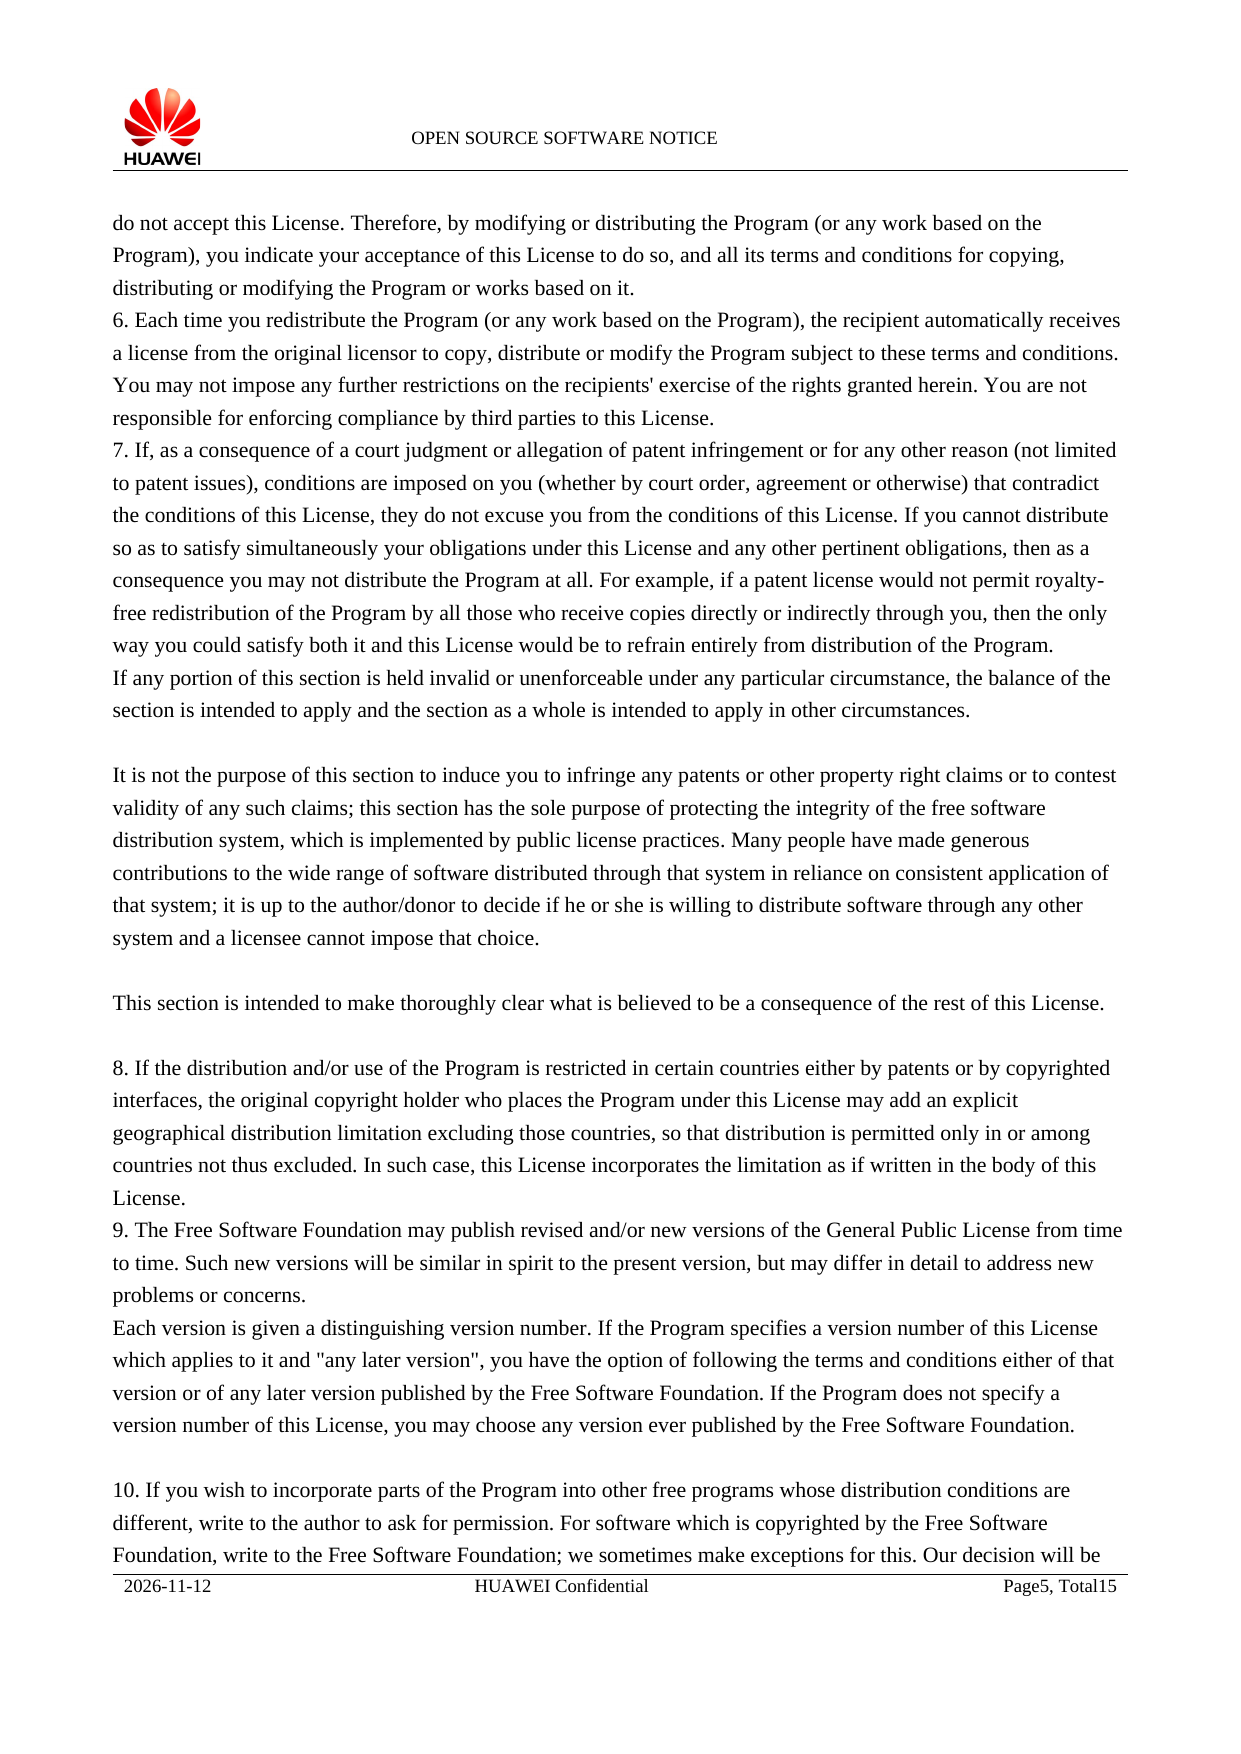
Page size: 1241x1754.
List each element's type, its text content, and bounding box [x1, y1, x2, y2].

picture [124, 88, 201, 165]
